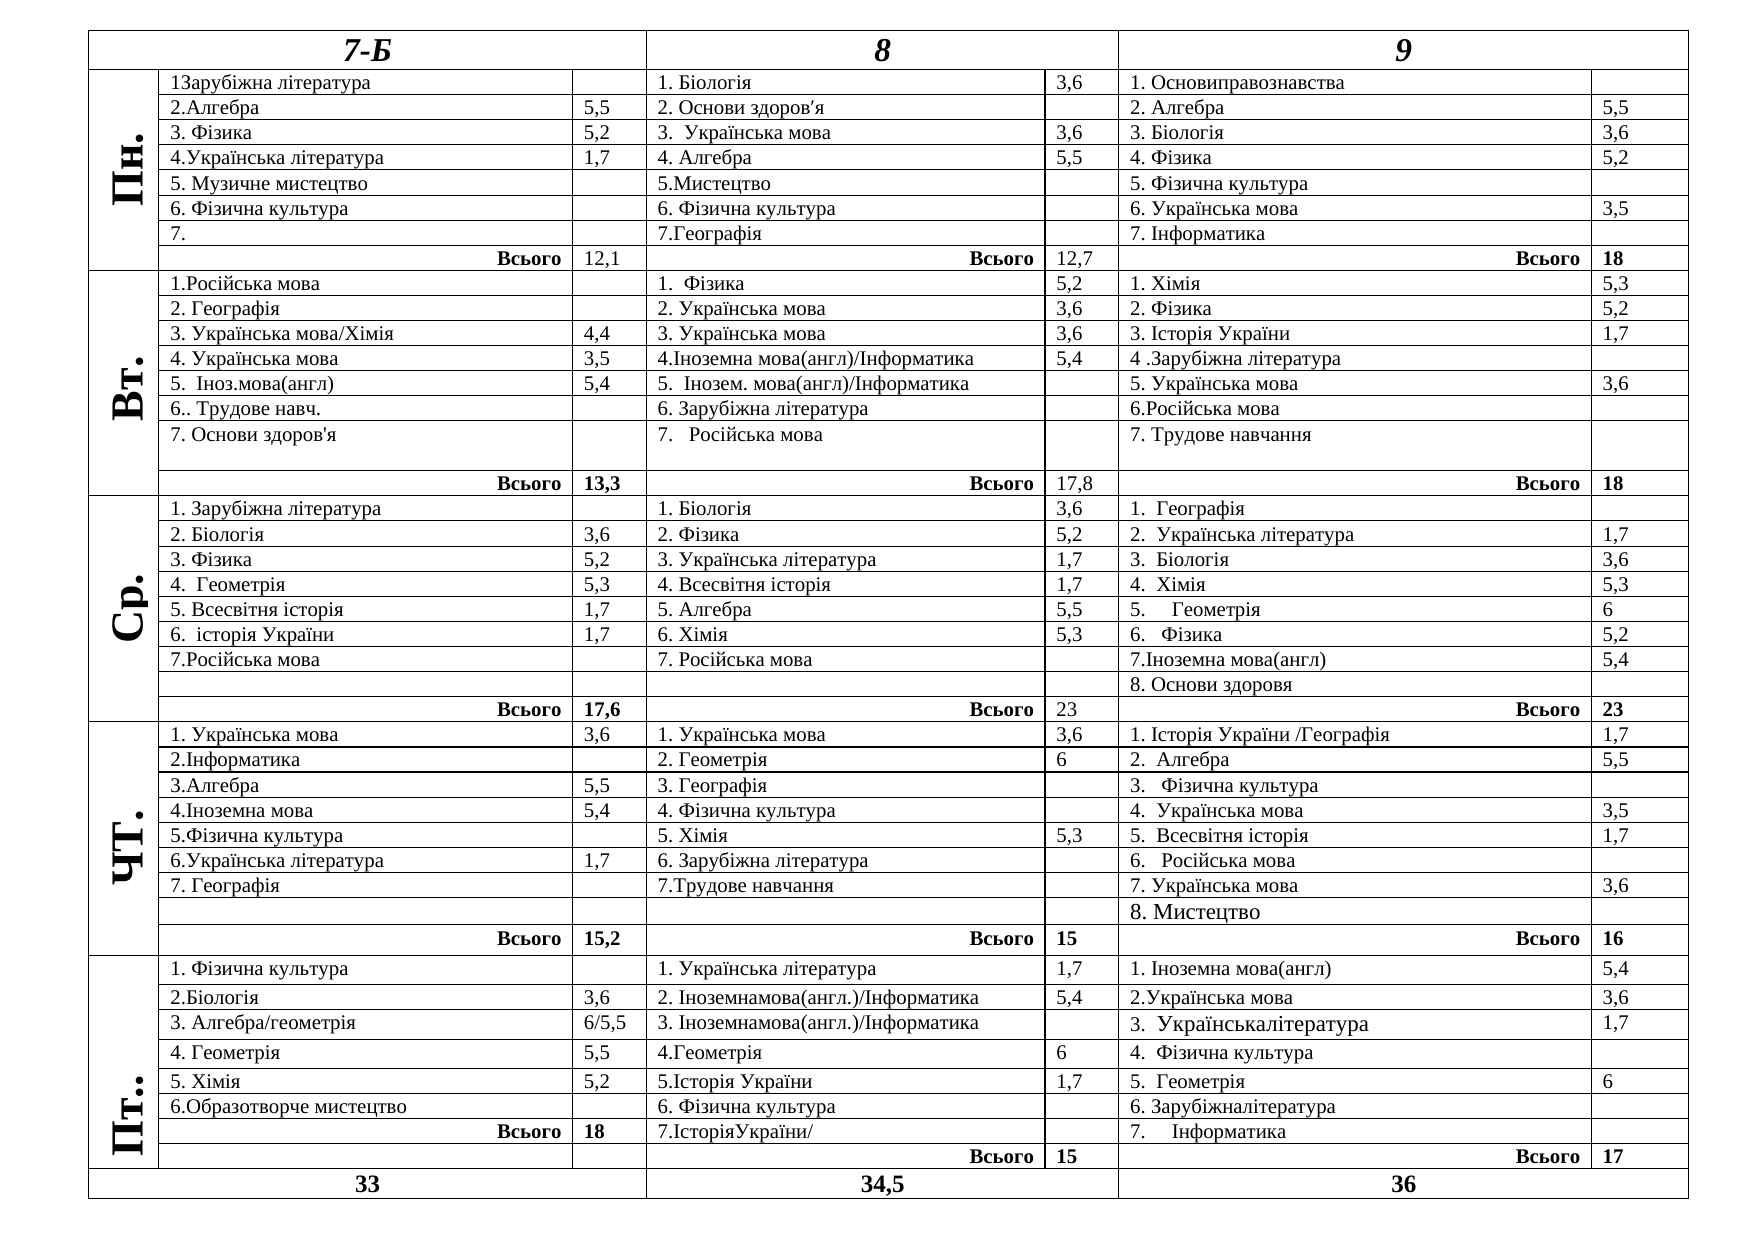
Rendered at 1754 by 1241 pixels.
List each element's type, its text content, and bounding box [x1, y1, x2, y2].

table_cell 5,5 [1592, 95, 1688, 119]
table_cell 4. Хімія [1119, 572, 1591, 596]
table_cell [1046, 848, 1118, 872]
table_cell 4. Фізична культура [1119, 1040, 1591, 1068]
table_cell 5,3 [1592, 271, 1688, 295]
table_cell [1592, 773, 1688, 797]
table_cell [1592, 672, 1688, 696]
table_cell 6. Російська мова [1119, 848, 1591, 872]
table_cell 7.ІсторіяУкраїни/ [647, 1119, 1044, 1143]
table_cell [1592, 221, 1688, 245]
table_cell [573, 221, 646, 245]
table_cell 9 [1119, 31, 1688, 69]
table_cell [1592, 848, 1688, 872]
table_cell 2. Іноземнамова(англ.)/Інформатика [647, 985, 1044, 1009]
table_cell 7. Трудове навчання [1119, 421, 1591, 470]
table_cell 1,7 [1592, 722, 1688, 746]
table_cell 7. Основи здоров'я [159, 421, 572, 470]
table_cell 1,7 [1046, 547, 1118, 571]
table_cell [1046, 371, 1118, 395]
table_cell Всього [159, 471, 572, 495]
table_cell 3,6 [573, 985, 646, 1009]
table_cell 2. Фізика [647, 521, 1044, 546]
table_cell [1592, 396, 1688, 420]
table_cell 4.Геометрія [647, 1040, 1044, 1068]
table_cell [1046, 898, 1118, 924]
table_cell [1046, 798, 1118, 822]
table_cell 6. Зарубіжна література [647, 848, 1044, 872]
table_cell 6.Образотворче мистецтво [159, 1094, 572, 1118]
table_cell 5,2 [1046, 271, 1118, 295]
table_cell 3. Історія України [1119, 321, 1591, 345]
table_cell 7. Інформатика [1119, 221, 1591, 245]
table_cell 4. Всесвітня історія [647, 572, 1044, 596]
table_cell 18 [1592, 246, 1688, 270]
table_cell 3. Українська література [647, 547, 1044, 571]
table_cell 1. Хімія [1119, 271, 1591, 295]
table_cell 17,8 [1046, 471, 1118, 495]
table_cell 5. Музичне мистецтво [159, 170, 572, 194]
table_cell 2.Алгебра [159, 95, 572, 119]
table_cell 4. Алгебра [647, 145, 1044, 169]
table_cell [1592, 496, 1688, 520]
table_cell 1Зарубіжна література [159, 70, 572, 94]
table_cell [159, 1144, 572, 1168]
table_cell 6. Хімія [647, 622, 1044, 646]
table_cell 6.. Трудове навч. [159, 396, 572, 420]
table_cell 6. Фізична культура [159, 196, 572, 219]
table_cell 7. Інформатика [1119, 1119, 1591, 1143]
table_cell [1046, 672, 1118, 696]
table_cell 2. Алгебра [1119, 95, 1591, 119]
table_cell [1046, 1094, 1118, 1118]
table_cell 5,5 [1046, 145, 1118, 169]
table_cell Всього [647, 471, 1044, 495]
table_cell 1,7 [1592, 521, 1688, 546]
table_cell 5,4 [1046, 985, 1118, 1009]
table_cell 5,3 [1592, 572, 1688, 596]
table_cell 7. Російська мова [647, 647, 1044, 671]
table_cell [573, 271, 646, 295]
table_cell 5,2 [1592, 145, 1688, 169]
table_cell 6. Фізика [1119, 622, 1591, 646]
table_cell [573, 672, 646, 696]
table_cell 5,2 [573, 1069, 646, 1093]
table_cell [1046, 170, 1118, 194]
table_cell 6 [1592, 597, 1688, 621]
table_cell [1046, 873, 1118, 897]
table_cell [573, 1094, 646, 1118]
table_cell 2. Геометрія [647, 748, 1044, 771]
table_cell 3,6 [1046, 496, 1118, 520]
table_cell 3,6 [1592, 985, 1688, 1009]
table_cell Всього [1119, 697, 1591, 721]
table_cell 3,6 [1046, 722, 1118, 746]
table_cell 3. Біологія [1119, 120, 1591, 144]
table_cell 7-Б [89, 31, 646, 69]
table_cell 3. Біологія [1119, 547, 1591, 571]
table_cell 8 [647, 31, 1118, 69]
table_cell Пн. [89, 70, 158, 270]
table_cell 5.Історія України [647, 1069, 1044, 1093]
table_cell 5,4 [573, 798, 646, 822]
table_cell 2. Фізика [1119, 296, 1591, 320]
table_cell 23 [1046, 697, 1118, 721]
table_cell 2. Географія [159, 296, 572, 320]
table_cell [573, 748, 646, 771]
table_cell [573, 823, 646, 847]
table_cell 1,7 [1592, 1010, 1688, 1038]
table_cell [647, 672, 1044, 696]
table_cell [1046, 396, 1118, 420]
table_cell ЧТ. Чт. [89, 722, 158, 955]
table_cell 5. Алгебра [647, 597, 1044, 621]
table_cell [573, 296, 646, 320]
table_cell 3. Фізика [159, 547, 572, 571]
table_cell 4. Українська мова [1119, 798, 1591, 822]
table_cell 1. Українська мова [647, 722, 1044, 746]
table_cell 4,4 [573, 321, 646, 345]
table_cell 23 [1592, 697, 1688, 721]
table_cell [1592, 898, 1688, 924]
table_cell 1. Зарубіжна література [159, 496, 572, 520]
table_cell 1. Фізика [647, 271, 1044, 295]
table_cell [1592, 1040, 1688, 1068]
table_cell 7. Українська мова [1119, 873, 1591, 897]
table_cell 6 [1046, 1040, 1118, 1068]
table_cell 7. [159, 221, 572, 245]
table_cell 2.Українська мова [1119, 985, 1591, 1009]
table_cell 33 [89, 1169, 646, 1198]
table_cell 3,6 [573, 521, 646, 546]
table_cell 12,7 [1046, 246, 1118, 270]
table_cell [573, 170, 646, 194]
table_cell 5. Хімія [159, 1069, 572, 1093]
table_cell 13,3 [573, 471, 646, 495]
table_cell 1,7 [1046, 1069, 1118, 1093]
table_cell Всього [159, 697, 572, 721]
table_cell 34,5 [647, 1169, 1118, 1198]
table_cell 5. Іноз.мова(англ) [159, 371, 572, 395]
table_cell 17,6 [573, 697, 646, 721]
table_cell [1046, 773, 1118, 797]
table_cell [1046, 1119, 1118, 1143]
table_cell 18 [1592, 471, 1688, 495]
table_cell 1. Біологія [647, 496, 1044, 520]
table_cell Всього [1119, 925, 1591, 955]
table_cell 1,7 [573, 622, 646, 646]
table_cell 3,5 [1592, 196, 1688, 219]
table_cell 3.Алгебра [159, 773, 572, 797]
table_cell 1.Російська мова [159, 271, 572, 295]
table_cell Всього [647, 1144, 1044, 1168]
table_cell Всього [159, 246, 572, 270]
table_cell 3. Українська мова [647, 321, 1044, 345]
table_cell 4.Іноземна мова(англ)/Інформатика [647, 346, 1044, 370]
table_cell 1. Українська мова [159, 722, 572, 746]
table_cell 5,3 [573, 572, 646, 596]
table_cell [573, 898, 646, 924]
table_cell 8. Мистецтво [1119, 898, 1591, 924]
table_cell 1,7 [1592, 823, 1688, 847]
table_cell 2. Біологія [159, 521, 572, 546]
table_cell [573, 496, 646, 520]
table_cell [1046, 421, 1118, 470]
table_cell Всього [159, 1119, 572, 1143]
table_cell [1592, 70, 1688, 94]
table_cell 2. Українська література [1119, 521, 1591, 546]
table_cell 5. Українська мова [1119, 371, 1591, 395]
table_cell 4.Українська література [159, 145, 572, 169]
table_cell 1,7 [1046, 572, 1118, 596]
table_cell 3. Іноземнамова(англ.)/Інформатика [647, 1010, 1044, 1038]
table_cell [159, 672, 572, 696]
table_cell 1. Біологія [647, 70, 1044, 94]
table_cell [1046, 1010, 1118, 1038]
table_cell Всього [1119, 471, 1591, 495]
table_cell 5. Фізична культура [1119, 170, 1591, 194]
table_cell 2. Основи здоров′я [647, 95, 1044, 119]
table_cell 5. Геометрія [1119, 1069, 1591, 1093]
table_cell 6. історія України [159, 622, 572, 646]
table_cell 6. Зарубіжна література [647, 396, 1044, 420]
table_cell 3,6 [1592, 120, 1688, 144]
table_cell [1046, 221, 1118, 245]
table_cell 3,6 [1046, 120, 1118, 144]
table_cell Всього [647, 697, 1044, 721]
table_cell 2.Інформатика [159, 748, 572, 771]
table_cell 5,4 [1046, 346, 1118, 370]
table_cell 3. Українськалітература [1119, 1010, 1591, 1038]
table_cell 36 [1119, 1169, 1688, 1198]
table_cell 5,5 [573, 773, 646, 797]
table_cell [647, 898, 1044, 924]
table_cell 1. Фізична культура [159, 956, 572, 984]
table_cell 15 [1046, 1144, 1118, 1168]
table_cell 5,4 [1592, 956, 1688, 984]
table_cell 5,5 [573, 95, 646, 119]
table_cell 5,2 [1592, 296, 1688, 320]
table_cell [573, 196, 646, 219]
table_cell 12,1 [573, 246, 646, 270]
table_cell 5.Мистецтво [647, 170, 1044, 194]
table_cell 1. Історія України /Географія [1119, 722, 1591, 746]
table_cell 3,6 [1592, 873, 1688, 897]
table_cell 5,2 [1592, 622, 1688, 646]
table_cell [573, 647, 646, 671]
table_cell 3. Фізична культура [1119, 773, 1591, 797]
table_cell [573, 70, 646, 94]
table_cell 17 [1592, 1144, 1688, 1168]
table_cell 5. Хімія [647, 823, 1044, 847]
table_cell [159, 898, 572, 924]
table_cell 4 .Зарубіжна література [1119, 346, 1591, 370]
table_cell 5. Всесвітня історія [159, 597, 572, 621]
table_cell 1,7 [573, 145, 646, 169]
table_cell 5. Інозем. мова(англ)/Інформатика [647, 371, 1044, 395]
table_cell 5,4 [1592, 647, 1688, 671]
table_cell 2.Біологія [159, 985, 572, 1009]
table_cell 4.Іноземна мова [159, 798, 572, 822]
table_cell 1. Географія [1119, 496, 1591, 520]
table_cell 1,7 [573, 848, 646, 872]
table_cell 5,2 [573, 120, 646, 144]
table_cell 5,5 [1046, 597, 1118, 621]
table_cell [1592, 1094, 1688, 1118]
table_cell [573, 956, 646, 984]
table_cell 6. Українська мова [1119, 196, 1591, 219]
table_cell 4. Геометрія [159, 572, 572, 596]
table_cell 1,7 [573, 597, 646, 621]
table_cell 1,7 [1046, 956, 1118, 984]
table_cell [573, 421, 646, 470]
table_cell 7.Трудове навчання [647, 873, 1044, 897]
table_cell 7. Російська мова [647, 421, 1044, 470]
table_cell 1,7 [1592, 321, 1688, 345]
table_cell Пт.. [89, 956, 158, 1168]
table_cell [1046, 95, 1118, 119]
table_cell 5,2 [1046, 521, 1118, 546]
table_cell Вт. [89, 271, 158, 495]
table_cell 5,3 [1046, 823, 1118, 847]
table_cell [1592, 421, 1688, 470]
table_cell 3,6 [1592, 371, 1688, 395]
table_cell 5.Фізична культура [159, 823, 572, 847]
table_cell 6.Російська мова [1119, 396, 1591, 420]
table_cell Всього [1119, 246, 1591, 270]
table_cell 6 [1592, 1069, 1688, 1093]
table_cell 6. Фізична культура [647, 1094, 1044, 1118]
table_cell 18 [573, 1119, 646, 1143]
table_cell 3. Географія [647, 773, 1044, 797]
table_cell 3,6 [1046, 296, 1118, 320]
table_cell 6.Українська література [159, 848, 572, 872]
table_cell 1. Основиправознавства [1119, 70, 1591, 94]
table_cell Ср. [89, 496, 158, 721]
table_cell 3,6 [1592, 547, 1688, 571]
table_cell 15,2 [573, 925, 646, 955]
table_cell 6/5,5 [573, 1010, 646, 1038]
table_cell 3. Алгебра/геометрія [159, 1010, 572, 1038]
table_cell 4. Фізична культура [647, 798, 1044, 822]
table_cell [1592, 1119, 1688, 1143]
table_cell 4. Геометрія [159, 1040, 572, 1068]
table_cell 8. Основи здоровя [1119, 672, 1591, 696]
table_cell 1. Українська література [647, 956, 1044, 984]
table_cell 3,6 [1046, 70, 1118, 94]
table_cell 2. Українська мова [647, 296, 1044, 320]
table_cell [573, 396, 646, 420]
table_cell 7. Географія [159, 873, 572, 897]
table_cell 4. Фізика [1119, 145, 1591, 169]
table_cell 6. Фізична культура [647, 196, 1044, 219]
table_cell 3. Українська мова [647, 120, 1044, 144]
table_cell Всього [159, 925, 572, 955]
table_cell 5,2 [573, 547, 646, 571]
table_cell 1. Іноземна мова(англ) [1119, 956, 1591, 984]
table_cell [573, 1144, 646, 1168]
table_cell [573, 873, 646, 897]
table_cell [1046, 647, 1118, 671]
table_cell Всього [647, 925, 1044, 955]
table_cell 16 [1592, 925, 1688, 955]
table_cell 6. Зарубіжналітература [1119, 1094, 1591, 1118]
table_cell [1046, 196, 1118, 219]
table_cell 7.Російська мова [159, 647, 572, 671]
table_cell [1592, 170, 1688, 194]
table_cell 5. Геометрія [1119, 597, 1591, 621]
table_cell 3,6 [1046, 321, 1118, 345]
table_cell 7.Іноземна мова(англ) [1119, 647, 1591, 671]
table_cell [1592, 346, 1688, 370]
table_cell 5,5 [573, 1040, 646, 1068]
table_cell 5. Всесвітня історія [1119, 823, 1591, 847]
table_cell 5,4 [573, 371, 646, 395]
table_cell 7.Географія [647, 221, 1044, 245]
table_cell Всього [647, 246, 1044, 270]
table_cell 3,6 [573, 722, 646, 746]
table_cell 3. Фізика [159, 120, 572, 144]
table_cell 3,5 [1592, 798, 1688, 822]
table_cell 2. Алгебра [1119, 748, 1591, 771]
table_cell 4. Українська мова [159, 346, 572, 370]
table_cell 3,5 [573, 346, 646, 370]
table_cell 6 [1046, 748, 1118, 771]
table_cell 5,3 [1046, 622, 1118, 646]
table_cell 5,5 [1592, 748, 1688, 771]
table_cell 15 [1046, 925, 1118, 955]
table_cell Всього [1119, 1144, 1591, 1168]
table_cell 3. Українська мова/Хімія [159, 321, 572, 345]
